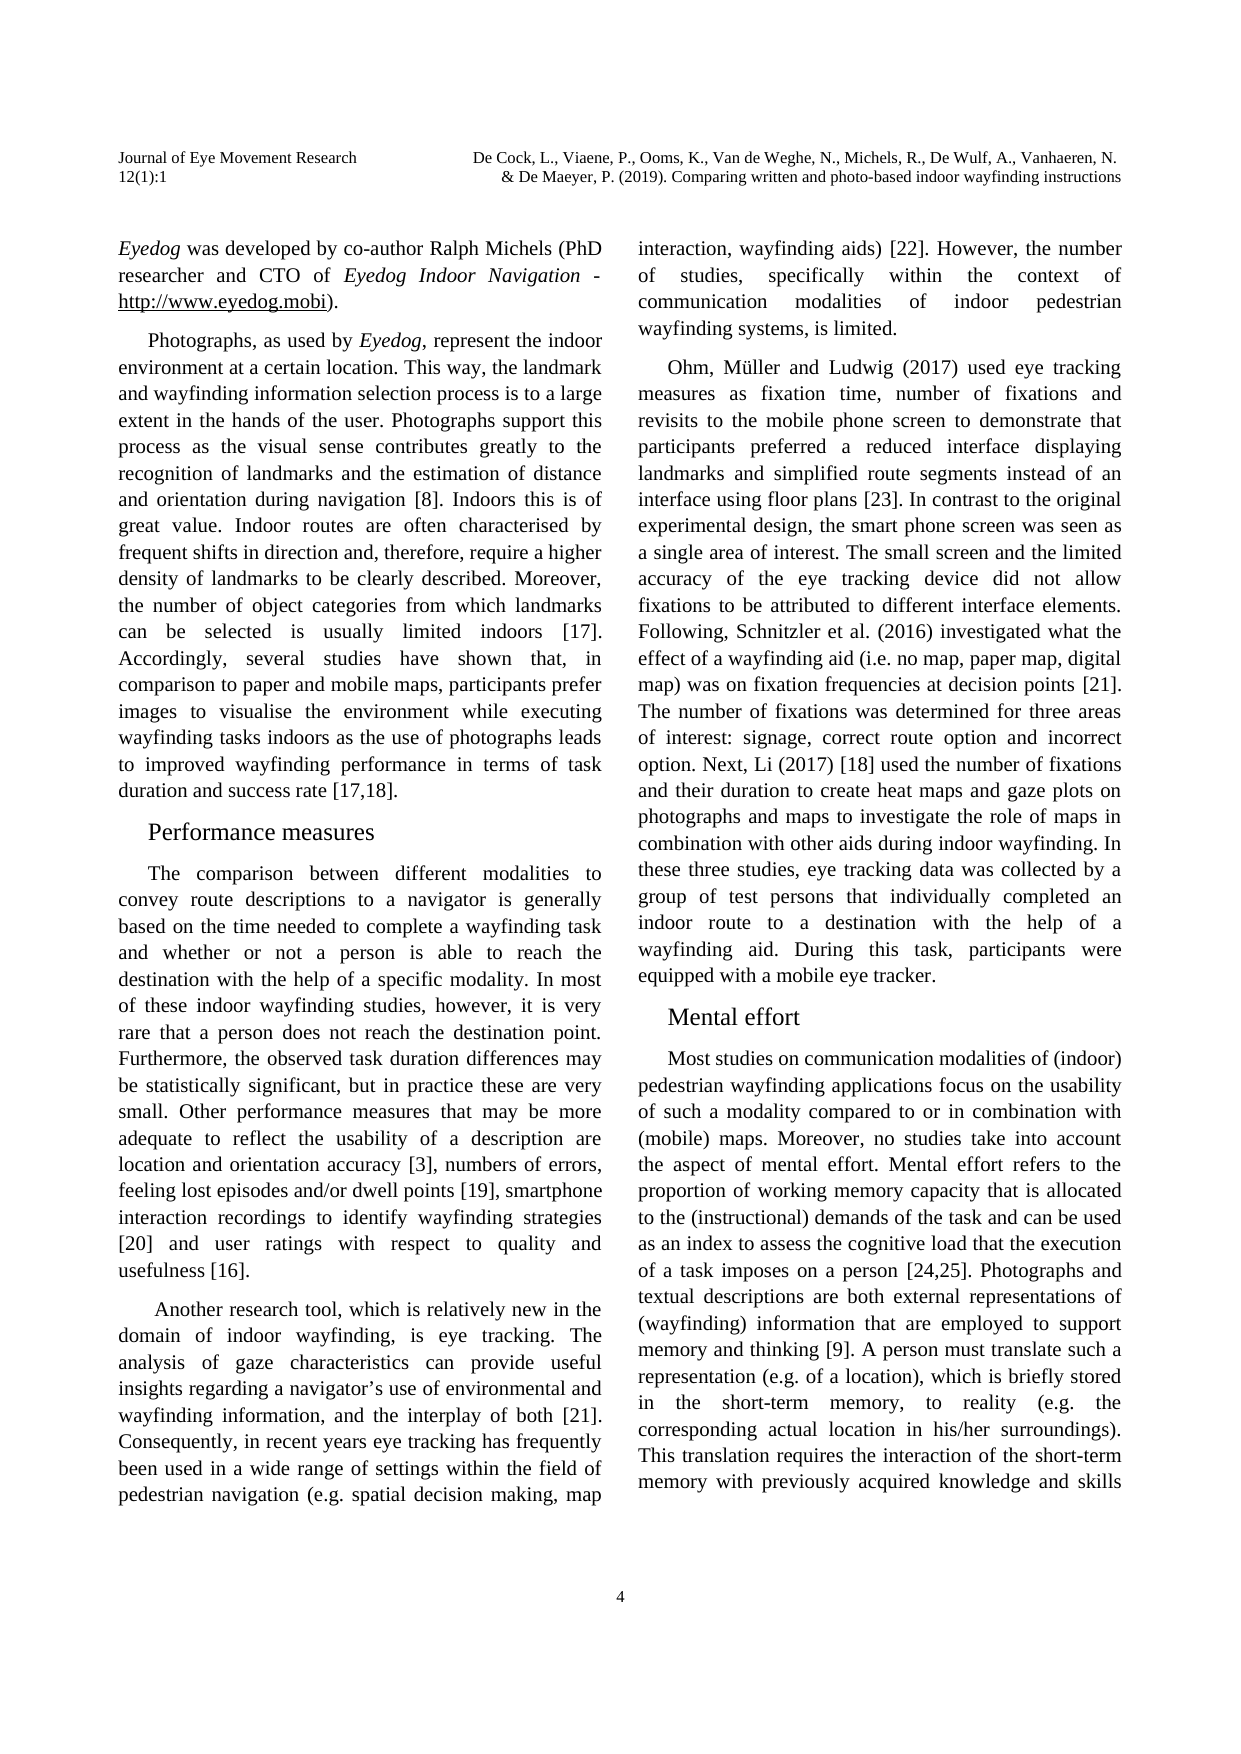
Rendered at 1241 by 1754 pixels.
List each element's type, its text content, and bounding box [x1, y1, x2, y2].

text Performance measures [118, 817, 602, 846]
text Photographs, as used by Eyedog, represent the indoor environment at a certain location. This way, the landmark and wayfinding information selection process is to a large extent in the hands of the user. Photographs support this process as the visual sense contributes greatly to the recognition of landmarks and the estimation of distance and orientation during navigation [8]. Indoors this is of great value. Indoor routes are often characterised by frequent shifts in direction and, therefore, require a higher density of landmarks to be clearly described. Moreover, the number of object categories from which landmarks can be selected is usually limited indoors [17]. Accordingly, several studies have shown that, in comparison to paper and mobile maps, participants prefer images to visualise the environment while executing wayfinding tasks indoors as the use of photographs leads to improved wayfinding performance in terms of task duration and success rate [17,18]. [118, 328, 602, 802]
text Another research tool, which is relatively new in the domain of indoor wayfinding, is eye tracking. The analysis of gaze characteristics can provide useful insights regarding a navigator’s use of environmental and wayfinding information, and the interplay of both [21]. Consequently, in recent years eye tracking has frequently been used in a wide range of settings within the field of pedestrian navigation (e.g. spatial decision making, map interaction, wayfinding aids) [22]. However, the number of studies, specifically within the context of communication modalities of indoor pedestrian wayfinding systems, is limited. [638, 236, 1122, 340]
text Another research tool, which is relatively new in the domain of indoor wayfinding, is eye tracking. The analysis of gaze characteristics can provide useful insights regarding a navigator’s use of environmental and wayfinding information, and the interplay of both [21]. Consequently, in recent years eye tracking has frequently been used in a wide range of settings within the field of pedestrian navigation (e.g. spatial decision making, map interaction, wayfinding aids) [22]. However, the number of studies, specifically within the context of communication modalities of indoor pedestrian wayfinding systems, is limited. [118, 1297, 602, 1506]
text Ohm, Müller and Ludwig (2017) used eye tracking measures as fixation time, number of fixations and revisits to the mobile phone screen to demonstrate that participants preferred a reduced interface displaying landmarks and simplified route segments instead of an interface using floor plans [23]. In contrast to the original experimental design, the smart phone screen was seen as a single area of interest. The small screen and the limited accuracy of the eye tracking device did not allow fixations to be attributed to different interface elements. Following, Schnitzler et al. (2016) investigated what the effect of a wayfinding aid (i.e. no map, paper map, digital map) was on fixation frequencies at decision points [21]. The number of fixations was determined for three areas of interest: signage, correct route option and incorrect option. Next, Li (2017) [18] used the number of fixations and their duration to create heat maps and gaze plots on photographs and maps to investigate the role of maps in combination with other aids during indoor wayfinding. In these three studies, eye tracking data was collected by a group of test persons that individually completed an indoor route to a destination with the help of a wayfinding aid. During this task, participants were equipped with a mobile eye tracker. [638, 354, 1122, 987]
text Mental effort [638, 1002, 1122, 1031]
text The comparison between different modalities to convey route descriptions to a navigator is generally based on the time needed to complete a wayfinding task and whether or not a person is able to reach the destination with the help of a specific modality. In most of these indoor wayfinding studies, however, it is very rare that a person does not reach the destination point. Furthermore, the observed task duration differences may be statistically significant, but in practice these are very small. Other performance measures that may be more adequate to reflect the usability of a description are location and orientation accuracy [3], numbers of errors, feeling lost episodes and/or dwell points [19], smartphone interaction recordings to identify wayfinding strategies [20] and user ratings with respect to quality and usefulness [16]. [118, 861, 602, 1282]
